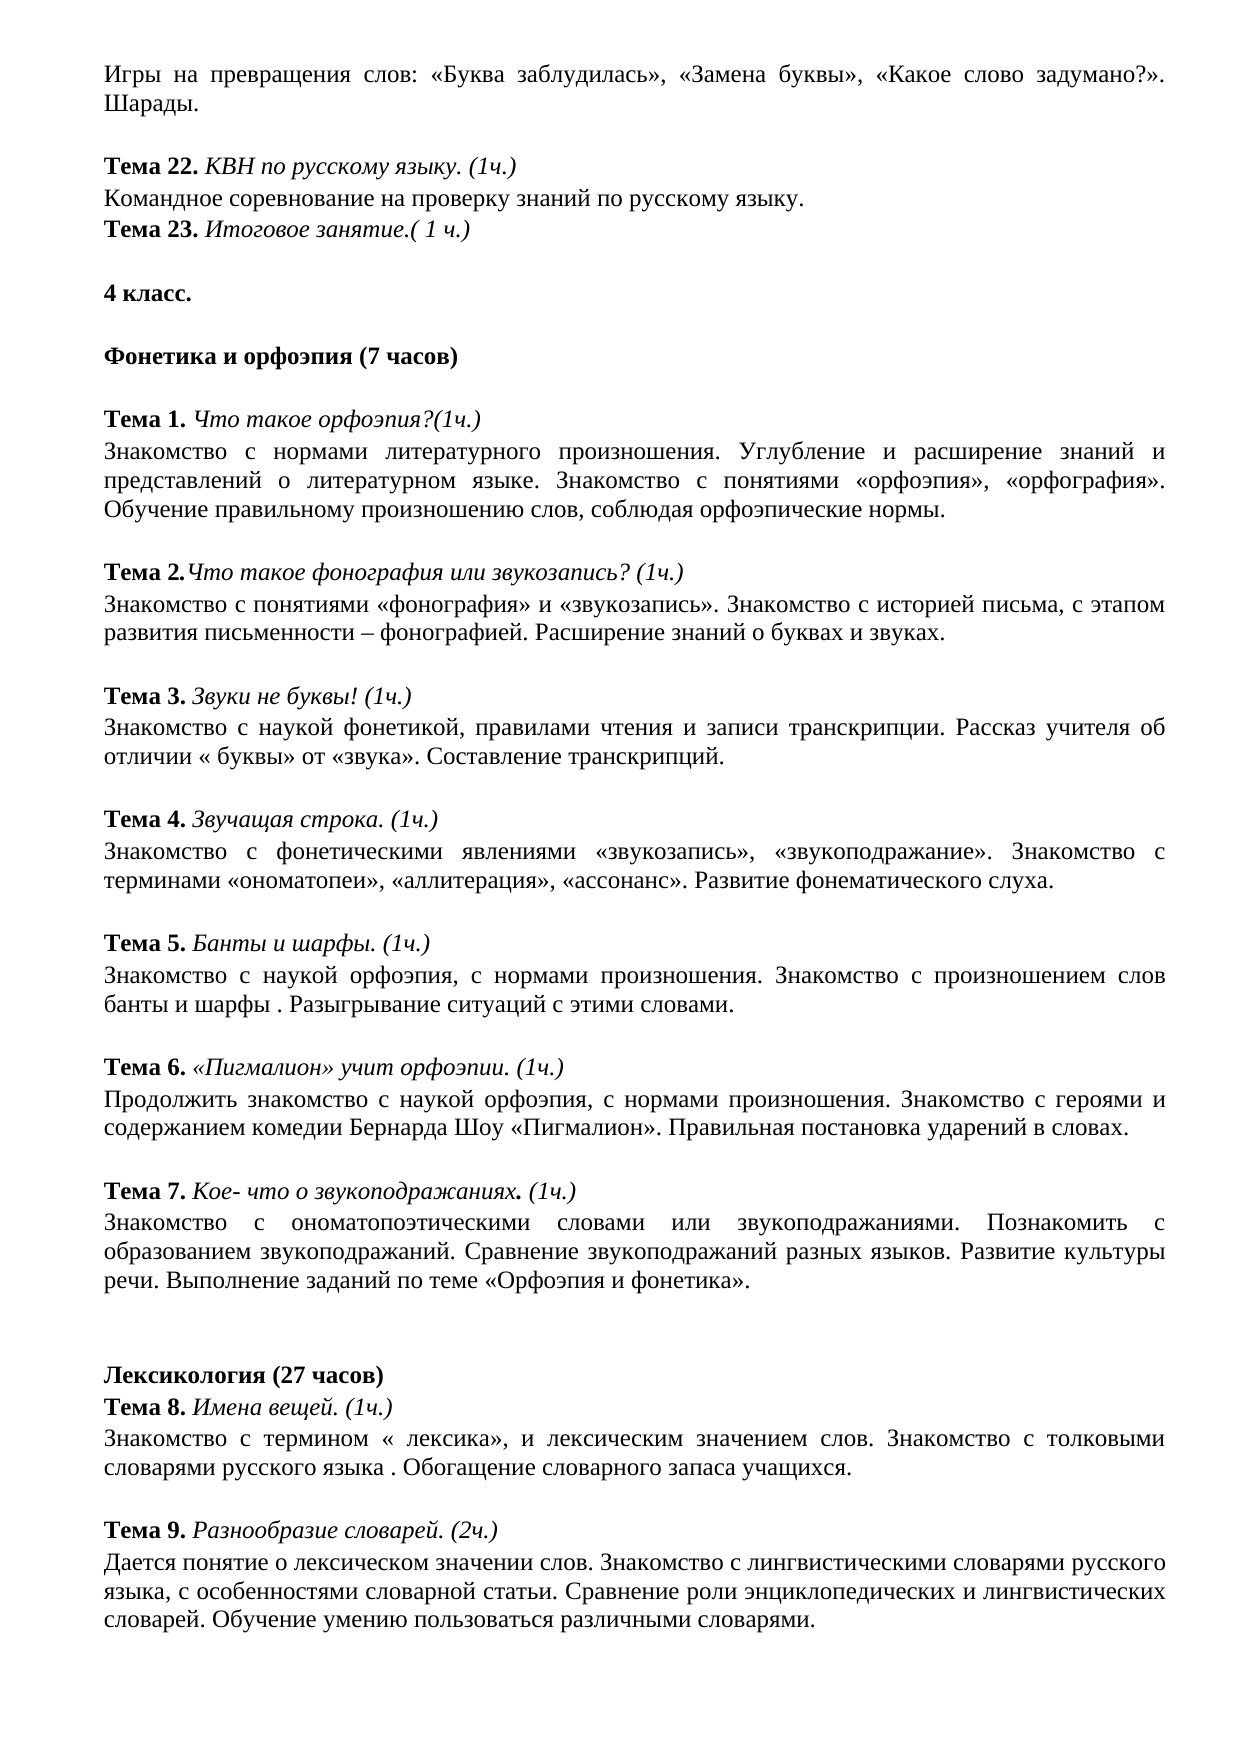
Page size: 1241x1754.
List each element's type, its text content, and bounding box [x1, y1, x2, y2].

text Тема 23. Итоговое занятие.( 1 ч.) [103, 214, 1167, 243]
text Игры на превращения слов: «Буква заблудилась», «Замена буквы», «Какое слово задумано?». Шарады. [103, 59, 1167, 117]
text Знакомство с понятиями «фонография» и «звукозапись». Знакомство с историей письма, с этапом развития письменности – фонографией. Расширение знаний о буквах и звуках. [103, 589, 1167, 646]
text Тема 7. Кое- что о звукоподражаниях. (1ч.) [103, 1176, 1167, 1204]
text 4 класс. [103, 278, 1167, 307]
text Знакомство с термином « лексика», и лексическим значением слов. Знакомство с толковыми словарями русского языка . Обогащение словарного запаса учащихся. [103, 1423, 1167, 1481]
text Тема 2.Что такое фонография или звукозапись? (1ч.) [103, 557, 1167, 586]
text Тема 4. Звучащая строка. (1ч.) [103, 804, 1167, 833]
text Знакомство с фонетическими явлениями «звукозапись», «звукоподражание». Знакомство с терминами «ономатопеи», «аллитерация», «ассонанс». Развитие фонематического слуха. [103, 836, 1167, 894]
text Тема 9. Разнообразие словарей. (2ч.) [103, 1515, 1167, 1544]
text Тема 5. Банты и шарфы. (1ч.) [103, 928, 1167, 957]
text Дается понятие о лексическом значении слов. Знакомство с лингвистическими словарями русского языка, с особенностями словарной статьи. Сравнение роли энциклопедических и лингвистических словарей. Обучение умению пользоваться различными словарями. [103, 1547, 1167, 1633]
text Фонетика и орфоэпия (7 часов) [103, 341, 1167, 370]
text Знакомство с ономатопоэтическими словами или звукоподражаниями. Познакомить с образованием звукоподражаний. Сравнение звукоподражаний разных языков. Развитие культуры речи. Выполнение заданий по теме «Орфоэпия и фонетика». [103, 1207, 1167, 1294]
text Тема 1. Что такое орфоэпия?(1ч.) [103, 404, 1167, 433]
text Тема 8. Имена вещей. (1ч.) [103, 1392, 1167, 1420]
text Лексикология (27 часов) [103, 1360, 1167, 1389]
text Командное соревнование на проверку знаний по русскому языку. [103, 183, 1167, 212]
text Тема 3. Звуки не буквы! (1ч.) [103, 681, 1167, 709]
text Тема 6. «Пигмалион» учит орфоэпии. (1ч.) [103, 1052, 1167, 1081]
text Знакомство с нормами литературного произношения. Углубление и расширение знаний и представлений о литературном языке. Знакомство с понятиями «орфоэпия», «орфография». Обучение правильному произношению слов, соблюдая орфоэпические нормы. [103, 436, 1167, 522]
text Знакомство с наукой орфоэпия, с нормами произношения. Знакомство с произношением слов банты и шарфы . Разыгрывание ситуаций с этими словами. [103, 960, 1167, 1017]
text Знакомство с наукой фонетикой, правилами чтения и записи транскрипции. Рассказ учителя об отличии « буквы» от «звука». Составление транскрипций. [103, 712, 1167, 770]
text Тема 22. КВН по русскому языку. (1ч.) [103, 151, 1167, 180]
text Продолжить знакомство с наукой орфоэпия, с нормами произношения. Знакомство с героями и содержанием комедии Бернарда Шоу «Пигмалион». Правильная постановка ударений в словах. [103, 1084, 1167, 1141]
